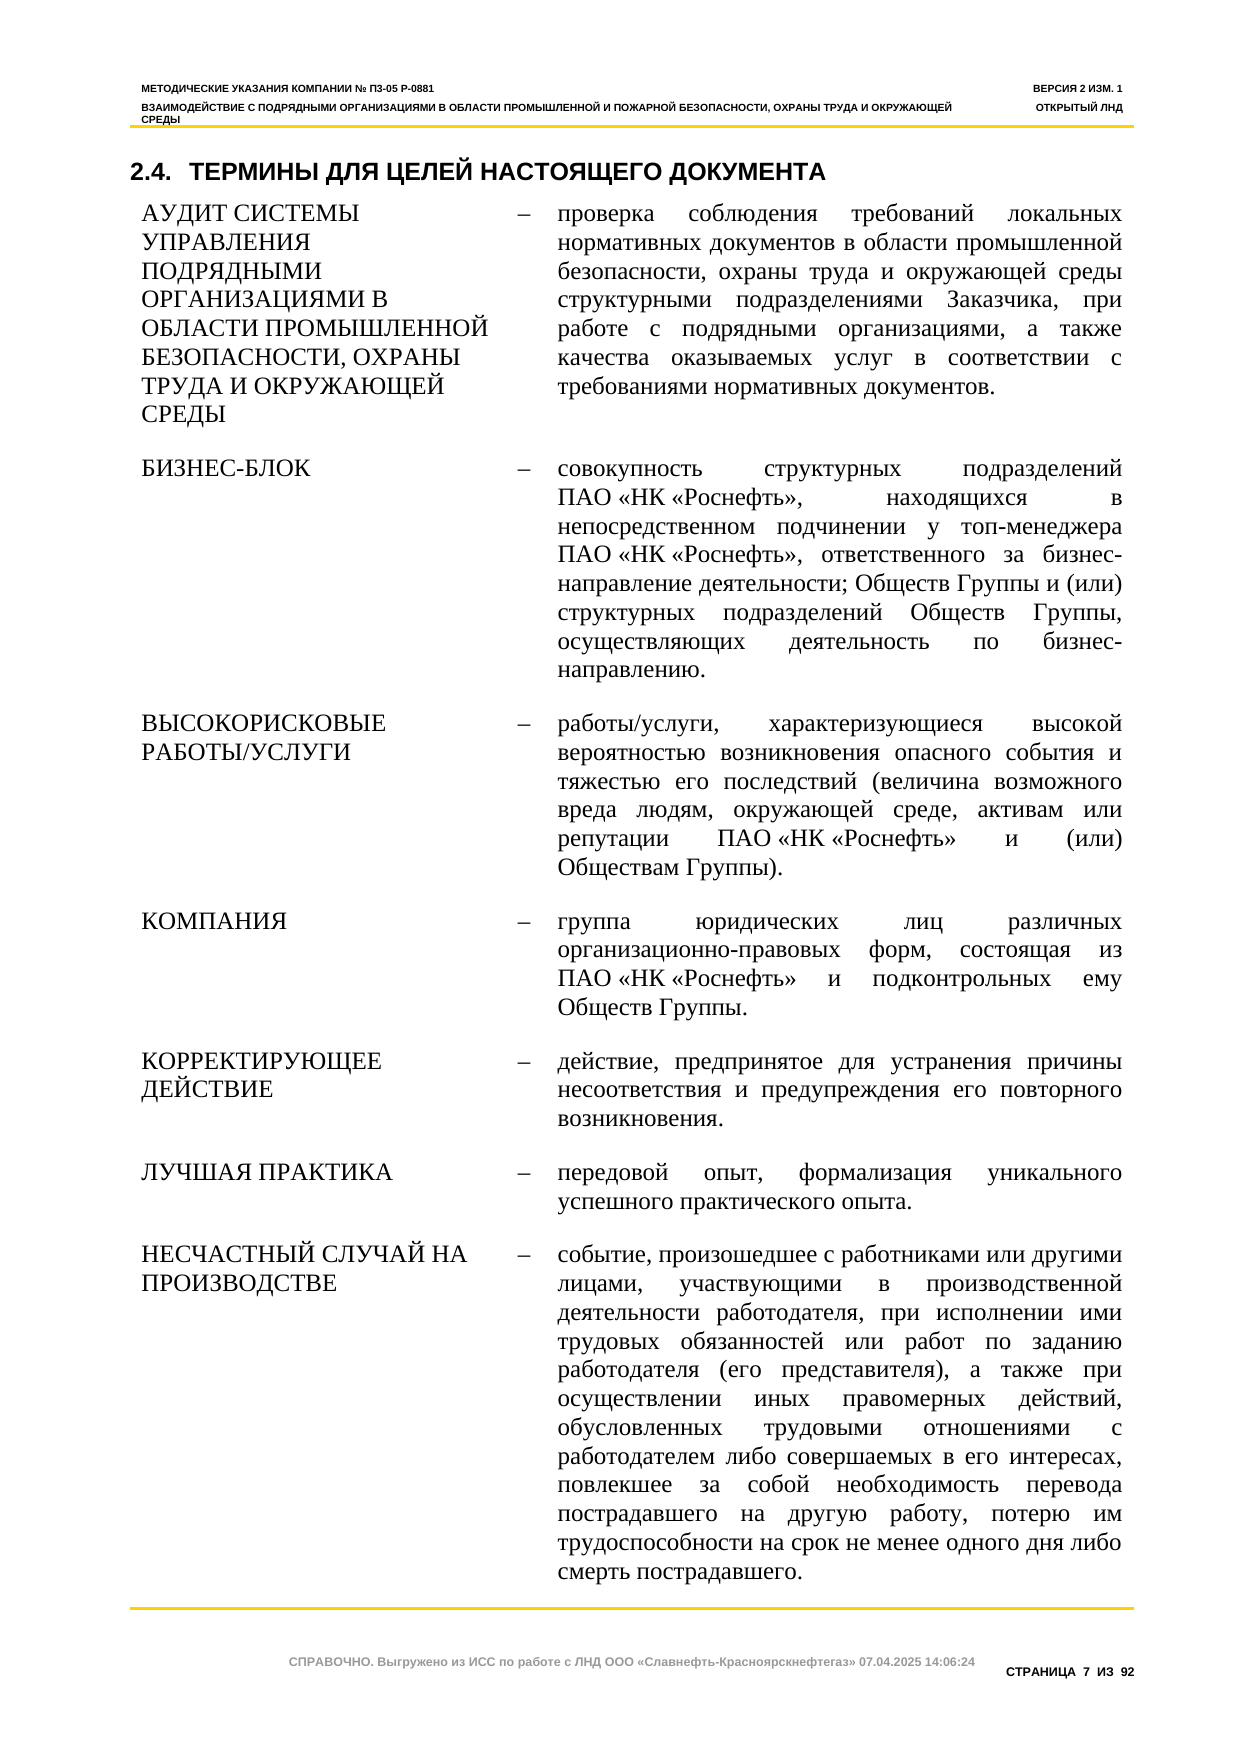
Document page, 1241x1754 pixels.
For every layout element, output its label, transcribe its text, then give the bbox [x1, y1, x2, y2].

table_header аудит системы управления подрядными организациями в области промышленной безопасности, охраны труда и окружающей среды [130, 186, 502, 441]
table_cell – [502, 441, 546, 696]
table_cell КОРРЕКТИРУЮЩЕЕ ДЕЙСТВИЕ [130, 1033, 502, 1144]
table_header проверка соблюдения требований локальных нормативных документов в области промышленной безопасности, охраны труда и окружающей среды структурными подразделениями Заказчика, при работе с подрядными организациями, а также качества оказываемых услуг в соответствии с требованиями нормативных документов. [546, 186, 1134, 441]
table_cell совокупность структурных подразделений ПАО «НК «Роснефть», находящихся в непосредственном подчинении у топ-менеджера ПАО «НК «Роснефть», ответственного за бизнес-направление деятельности; Обществ Группы и (или) структурных подразделений Обществ Группы, осуществляющих деятельность по бизнес-направлению. [546, 441, 1134, 696]
list ТЕРМИНЫ ДЛЯ ЦЕЛЕЙ НАСТОЯЩЕГО ДОКУМЕНТА [130, 157, 1134, 186]
table_cell – [502, 696, 546, 893]
table_cell действие, предпринятое для устранения причины несоответствия и предупреждения его повторного возникновения. [546, 1033, 1134, 1144]
table_cell передовой опыт, формализация уникального успешного практического опыта. [546, 1145, 1134, 1227]
table_header – [502, 186, 546, 441]
table_cell событие, произошедшее с работниками или другими лицами, участвующими в производственной деятельности работодателя, при исполнении ими трудовых обязанностей или работ по заданию работодателя (его представителя), а также при осуществлении иных правомерных действий, обусловленных трудовыми отношениями с работодателем либо совершаемых в его интересах, повлекшее за собой необходимость перевода пострадавшего на другую работу, потерю им трудоспособности на срок не менее одного дня либо смерть пострадавшего. [546, 1227, 1134, 1597]
table_cell ЛУЧШАЯ ПРАКТИКА [130, 1145, 502, 1227]
table_cell КОМПАНИЯ [130, 893, 502, 1033]
table_cell – [502, 1227, 546, 1597]
table_cell – [502, 1145, 546, 1227]
table_cell ВЫСОКОРИСКОВЫЕ РАБОТЫ/УСЛУГИ [130, 696, 502, 893]
table_cell работы/услуги, характеризующиеся высокой вероятностью возникновения опасного события и тяжестью его последствий (величина возможного вреда людям, окружающей среде, активам или репутации ПАО «НК «Роснефть» и (или) Обществам Группы). [546, 696, 1134, 893]
table_cell – [502, 893, 546, 1033]
table_cell группа юридических лиц различных организационно-правовых форм, состоящая из ПАО «НК «Роснефть» и подконтрольных ему Обществ Группы. [546, 893, 1134, 1033]
table_cell – [502, 1033, 546, 1144]
table_cell НЕСЧАСТНЫЙ СЛУЧАЙ НА ПРОИЗВОДСТВЕ [130, 1227, 502, 1597]
table_cell бизнес-блок [130, 441, 502, 696]
